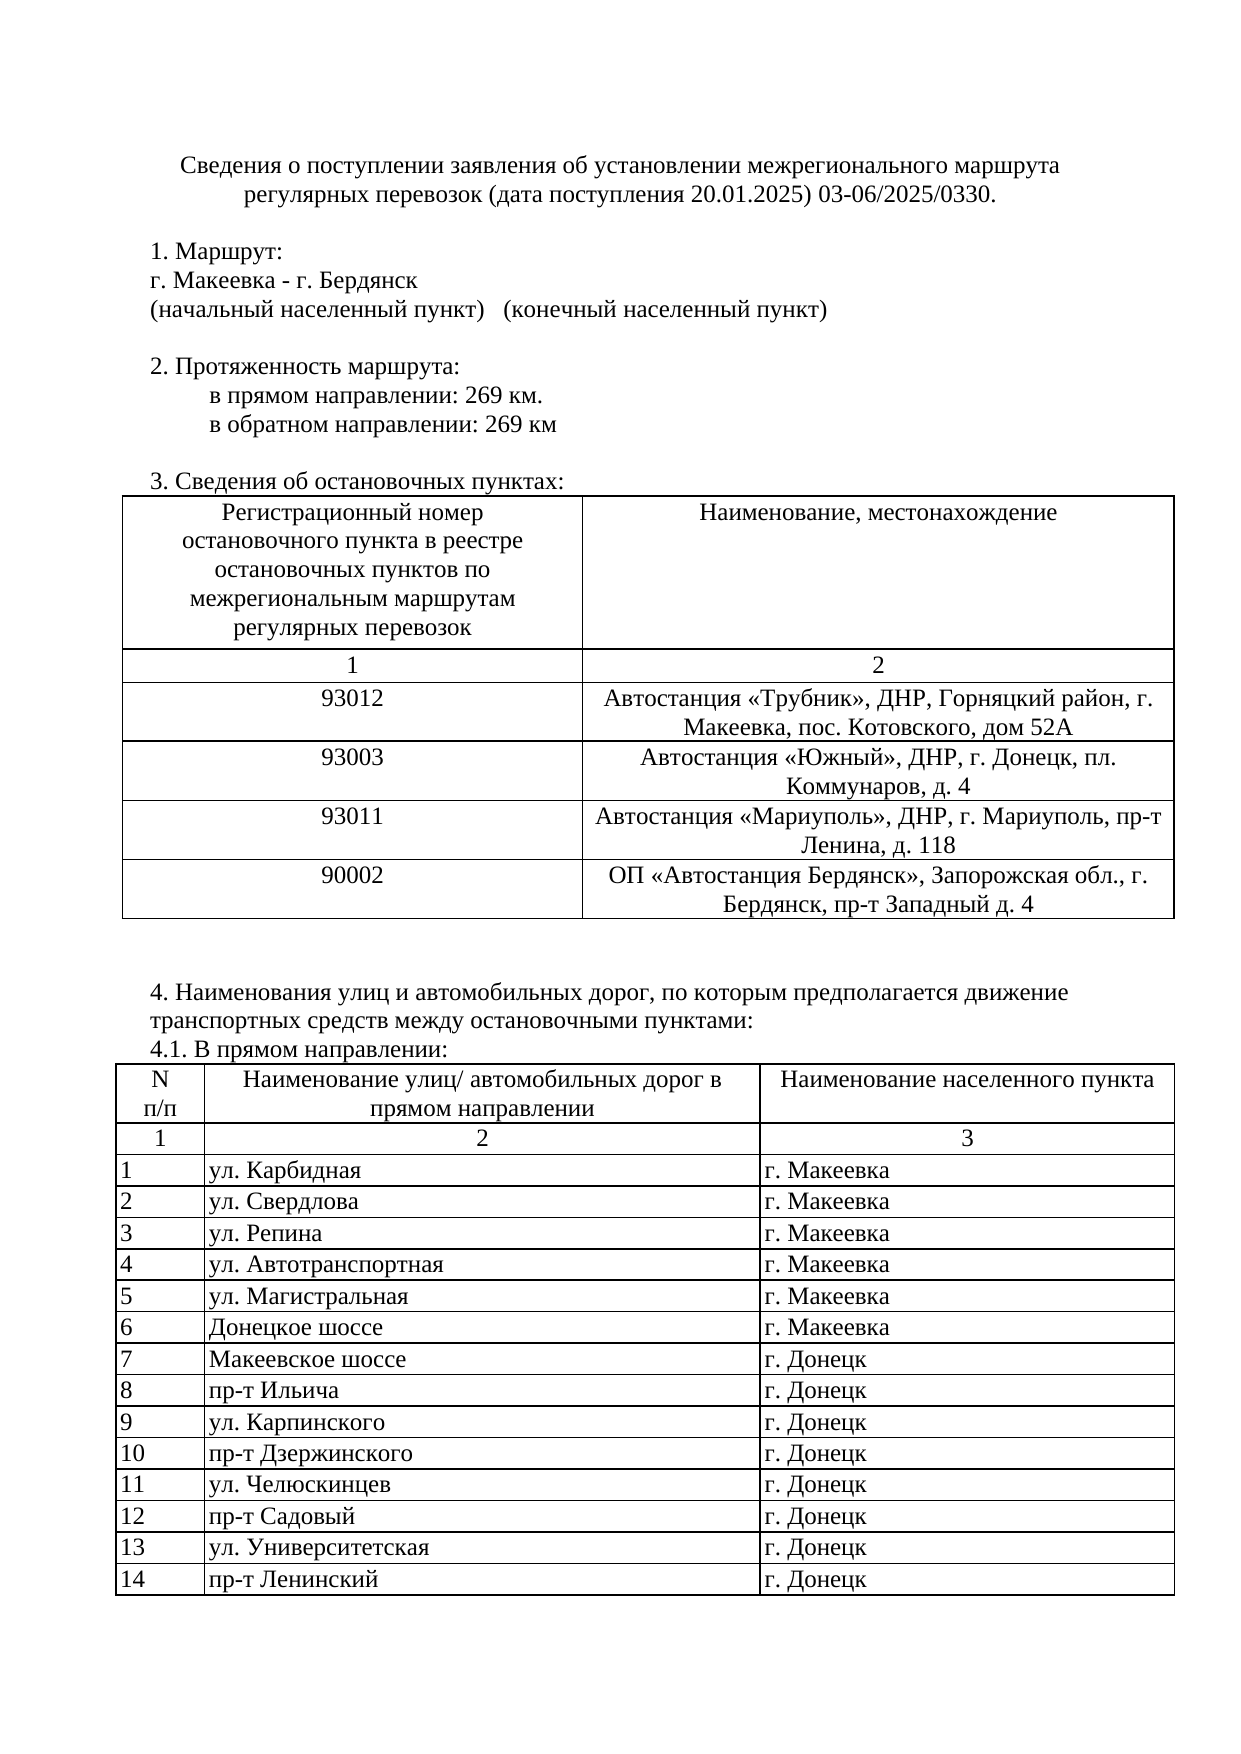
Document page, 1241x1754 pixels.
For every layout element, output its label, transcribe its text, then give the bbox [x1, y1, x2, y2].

table_cell ул. Магистральная [205, 1281, 759, 1311]
table_cell ул. Автотранспортная [205, 1250, 759, 1279]
table_cell пр-т Садовый [205, 1501, 759, 1531]
table_cell ул. Университетская [205, 1533, 759, 1562]
table_cell 3 [761, 1124, 1174, 1153]
table_cell 12 [117, 1501, 204, 1531]
table_cell 10 [117, 1438, 204, 1468]
table_cell г. Донецк [761, 1501, 1174, 1531]
table_cell пр-т Ильича [205, 1375, 759, 1405]
table_cell г. Донецк [761, 1564, 1174, 1594]
table_cell 8 [117, 1375, 204, 1405]
table_cell г. Донецк [761, 1533, 1174, 1562]
table_cell г. Донецк [761, 1438, 1174, 1468]
text 2. Протяженность маршрута: [150, 351, 1090, 380]
table_header Регистрационный номер остановочного пункта в реестре остановочных пунктов по межрегиональным маршрутам регулярных перевозок [123, 497, 582, 648]
table_cell ул. Челюскинцев [205, 1470, 759, 1499]
table_header Наименование населенного пункта [761, 1065, 1174, 1122]
table_cell Автостанция «Трубник», ДНР, Горняцкий район, г. Макеевка, пос. Котовского, дом 52А [583, 683, 1173, 740]
table_cell 3 [117, 1218, 204, 1248]
table_cell 6 [117, 1312, 204, 1342]
table_cell г. Макеевка [761, 1250, 1174, 1279]
text 3. Сведения об остановочных пунктах: [150, 466, 1090, 495]
table_cell 5 [117, 1281, 204, 1311]
table_cell 11 [117, 1470, 204, 1499]
text (начальный населенный пункт) (конечный населенный пункт) [150, 294, 1090, 322]
table_cell г. Донецк [761, 1344, 1174, 1374]
text г. Макеевка - г. Бердянск [150, 265, 1090, 294]
table_cell ОП «Автостанция Бердянск», Запорожская обл., г. Бердянск, пр-т Западный д. 4 [583, 860, 1173, 918]
table_cell г. Макеевка [761, 1312, 1174, 1342]
table_cell 93011 [123, 801, 582, 858]
table_cell 93003 [123, 742, 582, 799]
table_cell 1 [117, 1124, 204, 1153]
table_cell 90002 [123, 860, 582, 918]
table_cell 14 [117, 1564, 204, 1594]
table_cell ул. Карпинского [205, 1407, 759, 1437]
table_cell 13 [117, 1533, 204, 1562]
table_cell ул. Репина [205, 1218, 759, 1248]
text 1. Маршрут: [150, 236, 1090, 265]
table_cell г. Макеевка [761, 1155, 1174, 1185]
text 4. Наименования улиц и автомобильных дорог, по которым предполагается движение транспортных средств между остановочными пунктами: [150, 977, 1090, 1034]
table_cell пр-т Дзержинского [205, 1438, 759, 1468]
table_header N п/п [117, 1065, 204, 1122]
table_header Наименование, местонахождение [583, 497, 1173, 648]
table_cell Автостанция «Южный», ДНР, г. Донецк, пл. Коммунаров, д. 4 [583, 742, 1173, 799]
table_cell 2 [117, 1187, 204, 1216]
table_cell 7 [117, 1344, 204, 1374]
table_header Наименование улиц/ автомобильных дорог в прямом направлении [205, 1065, 759, 1122]
table_cell 4 [117, 1250, 204, 1279]
text 4.1. В прямом направлении: [150, 1034, 1090, 1063]
table_cell 9 [117, 1407, 204, 1437]
table_cell г. Донецк [761, 1470, 1174, 1499]
table_cell г. Макеевка [761, 1218, 1174, 1248]
text Сведения о поступлении заявления об установлении межрегионального маршрута регулярных перевозок (дата поступления 20.01.2025) 03-06/2025/0330. [150, 150, 1090, 207]
text в прямом направлении: 269 км. [150, 380, 1090, 409]
table_cell г. Макеевка [761, 1187, 1174, 1216]
table_cell 93012 [123, 683, 582, 740]
table_cell г. Донецк [761, 1375, 1174, 1405]
table_cell г. Донецк [761, 1407, 1174, 1437]
table_cell 1 [117, 1155, 204, 1185]
table_cell 2 [583, 650, 1173, 681]
table_cell Макеевское шоссе [205, 1344, 759, 1374]
table_cell ул. Свердлова [205, 1187, 759, 1216]
text в обратном направлении: 269 км [150, 409, 1090, 437]
table_cell г. Макеевка [761, 1281, 1174, 1311]
table_cell Донецкое шоссе [205, 1312, 759, 1342]
table_cell 2 [205, 1124, 759, 1153]
table_cell 1 [123, 650, 582, 681]
table_cell ул. Карбидная [205, 1155, 759, 1185]
table_cell пр-т Ленинский [205, 1564, 759, 1594]
table_cell Автостанция «Мариуполь», ДНР, г. Мариуполь, пр-т Ленина, д. 118 [583, 801, 1173, 858]
